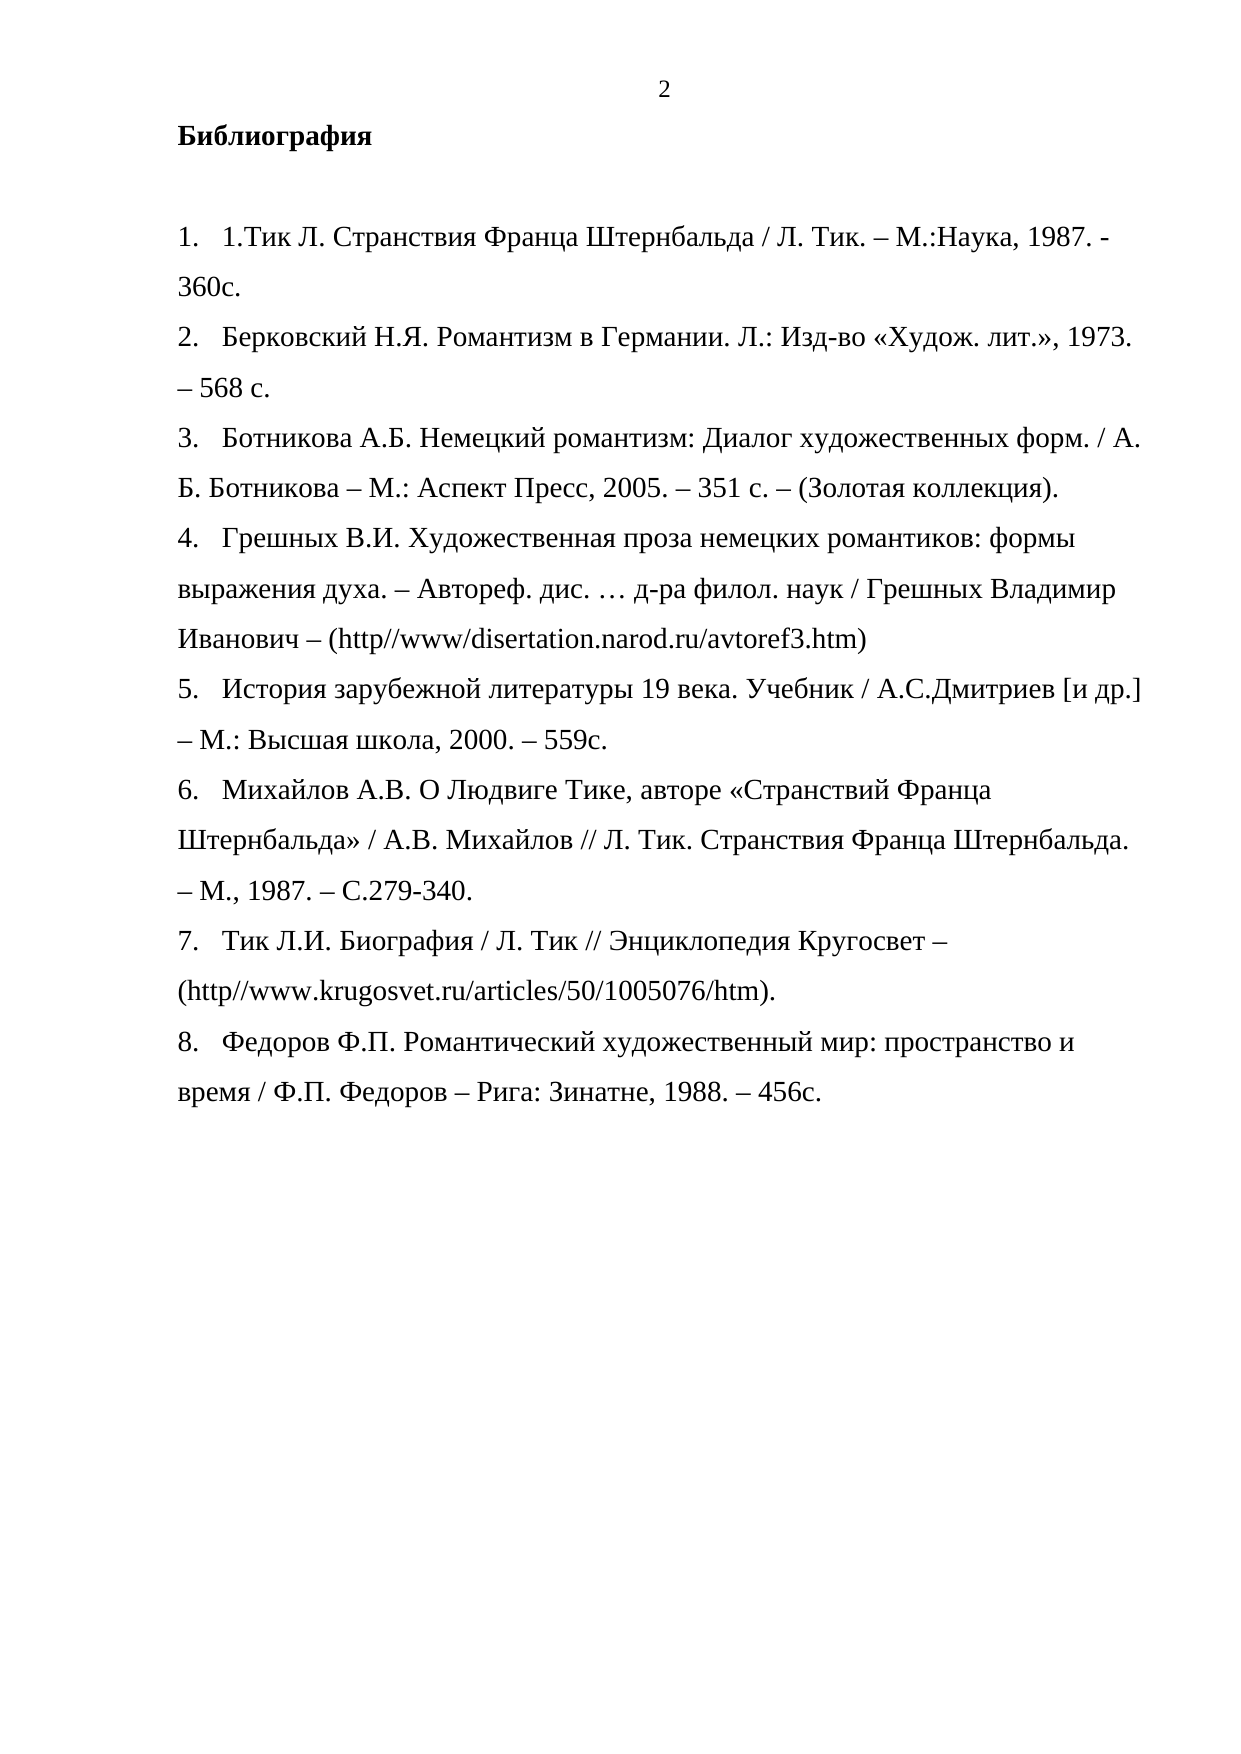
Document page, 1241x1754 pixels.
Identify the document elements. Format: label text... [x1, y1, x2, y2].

list Грешных В.И. Художественная проза немецких романтиков: формы выражения духа. – Автореф. дис. … д-ра филол. наук / Грешных Владимир Иванович – (http//www/disertation.narod.ru/avtoref3.htm) [177, 521, 1152, 655]
list История зарубежной литературы 19 века. Учебник / А.С.Дмитриев [и др.] – М.: Высшая школа, 2000. – 559с. [177, 672, 1152, 755]
list 1.Тик Л. Странствия Франца Штернбальда / Л. Тик. – М.:Наука, 1987. -360с. [177, 219, 1152, 303]
list Тик Л.И. Биография / Л. Тик // Энциклопедия Кругосвет – (http//www.krugosvet.ru/articles/50/1005076/htm). [177, 923, 1152, 1007]
text Библиография [177, 118, 1152, 152]
list Берковский Н.Я. Романтизм в Германии. Л.: Изд-во «Худож. лит.», 1973. – 568 с. [177, 319, 1152, 403]
list Михайлов А.В. О Людвиге Тике, авторе «Странствий Франца Штернбальда» / А.В. Михайлов // Л. Тик. Странствия Франца Штернбальда. – М., 1987. – С.279-340. [177, 772, 1152, 906]
list Ботникова А.Б. Немецкий романтизм: Диалог художественных форм. / А. Б. Ботникова – М.: Аспект Пресс, 2005. – 351 с. – (Золотая коллекция). [177, 420, 1152, 504]
list Федоров Ф.П. Романтический художественный мир: пространство и время / Ф.П. Федоров – Рига: Зинатне, 1988. – 456с. [177, 1024, 1152, 1108]
